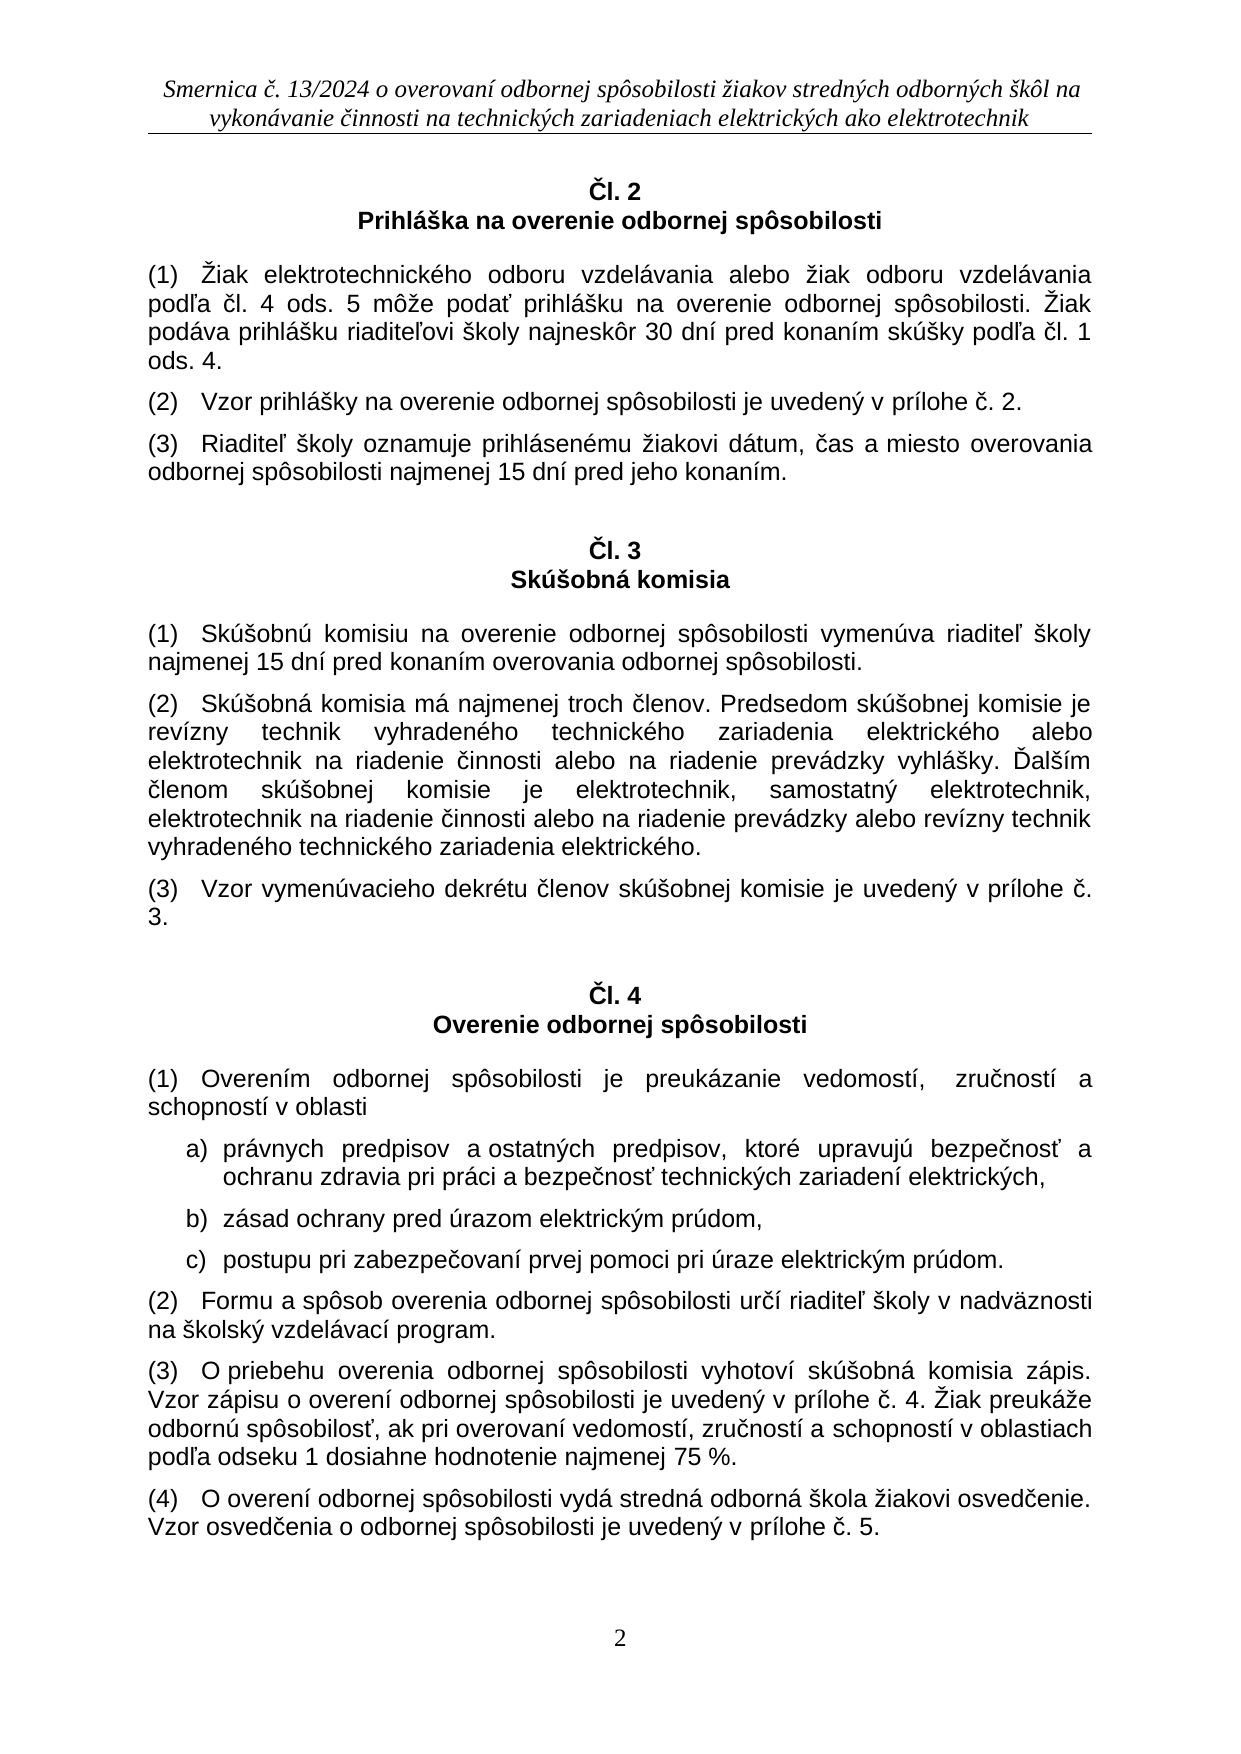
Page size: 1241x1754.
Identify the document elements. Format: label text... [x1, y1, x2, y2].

text O priebehu overenia odbornej spôsobilosti vyhotoví skúšobná komisia zápis. Vzor zápisu o overení odbornej spôsobilosti je uvedený v prílohe č. 4. Žiak preukáže odbornú spôsobilosť, ak pri overovaní vedomostí, zručností a schopností v oblastiach podľa odseku 1 dosiahne hodnotenie najmenej 75 %. [148, 1356, 1092, 1471]
list právnych predpisov a ostatných predpisov, ktoré upravujú bezpečnosť a ochranu zdravia pri práci a bezpečnosť technických zariadení elektrických, [186, 1133, 1092, 1191]
subtitle Prihláška na overenie odbornej spôsobilosti [148, 177, 1092, 235]
text Vzor prihlášky na overenie odbornej spôsobilosti je uvedený v prílohe č. 2. [148, 387, 1092, 416]
list postupu pri zabezpečovaní prvej pomoci pri úraze elektrickým prúdom. [186, 1245, 1092, 1273]
text Riaditeľ školy oznamuje prihlásenému žiakovi dátum, čas a miesto overovania odbornej spôsobilosti najmenej 15 dní pred jeho konaním. [148, 428, 1092, 486]
text Formu a spôsob overenia odbornej spôsobilosti určí riaditeľ školy v nadväznosti na školský vzdelávací program. [148, 1286, 1092, 1343]
text Overením odbornej spôsobilosti je preukázanie vedomostí, zručností a schopností v oblasti [148, 1063, 1092, 1121]
text Žiak elektrotechnického odboru vzdelávania alebo žiak odboru vzdelávania podľa čl. 4 ods. 5 môže podať prihlášku na overenie odbornej spôsobilosti. Žiak podáva prihlášku riaditeľovi školy najneskôr 30 dní pred konaním skúšky podľa čl. 1 ods. 4. [148, 260, 1092, 375]
text Skúšobná komisia má najmenej troch členov. Predsedom skúšobnej komisie je revízny technik vyhradeného technického zariadenia elektrického alebo elektrotechnik na riadenie činnosti alebo na riadenie prevádzky vyhlášky. Ďalším členom skúšobnej komisie je elektrotechnik, samostatný elektrotechnik, elektrotechnik na riadenie činnosti alebo na riadenie prevádzky alebo revízny technik vyhradeného technického zariadenia elektrického. [148, 688, 1092, 861]
subtitle Skúšobná komisia [148, 536, 1092, 593]
text Skúšobnú komisiu na overenie odbornej spôsobilosti vymenúva riaditeľ školy najmenej 15 dní pred konaním overovania odbornej spôsobilosti. [148, 618, 1092, 676]
subtitle Overenie odbornej spôsobilosti [148, 981, 1092, 1038]
list zásad ochrany pred úrazom elektrickým prúdom, [186, 1203, 1092, 1232]
text Vzor vymenúvacieho dekrétu členov skúšobnej komisie je uvedený v prílohe č. 3. [148, 873, 1092, 931]
text O overení odbornej spôsobilosti vydá stredná odborná škola žiakovi osvedčenie. Vzor osvedčenia o odbornej spôsobilosti je uvedený v prílohe č. 5. [148, 1483, 1092, 1541]
